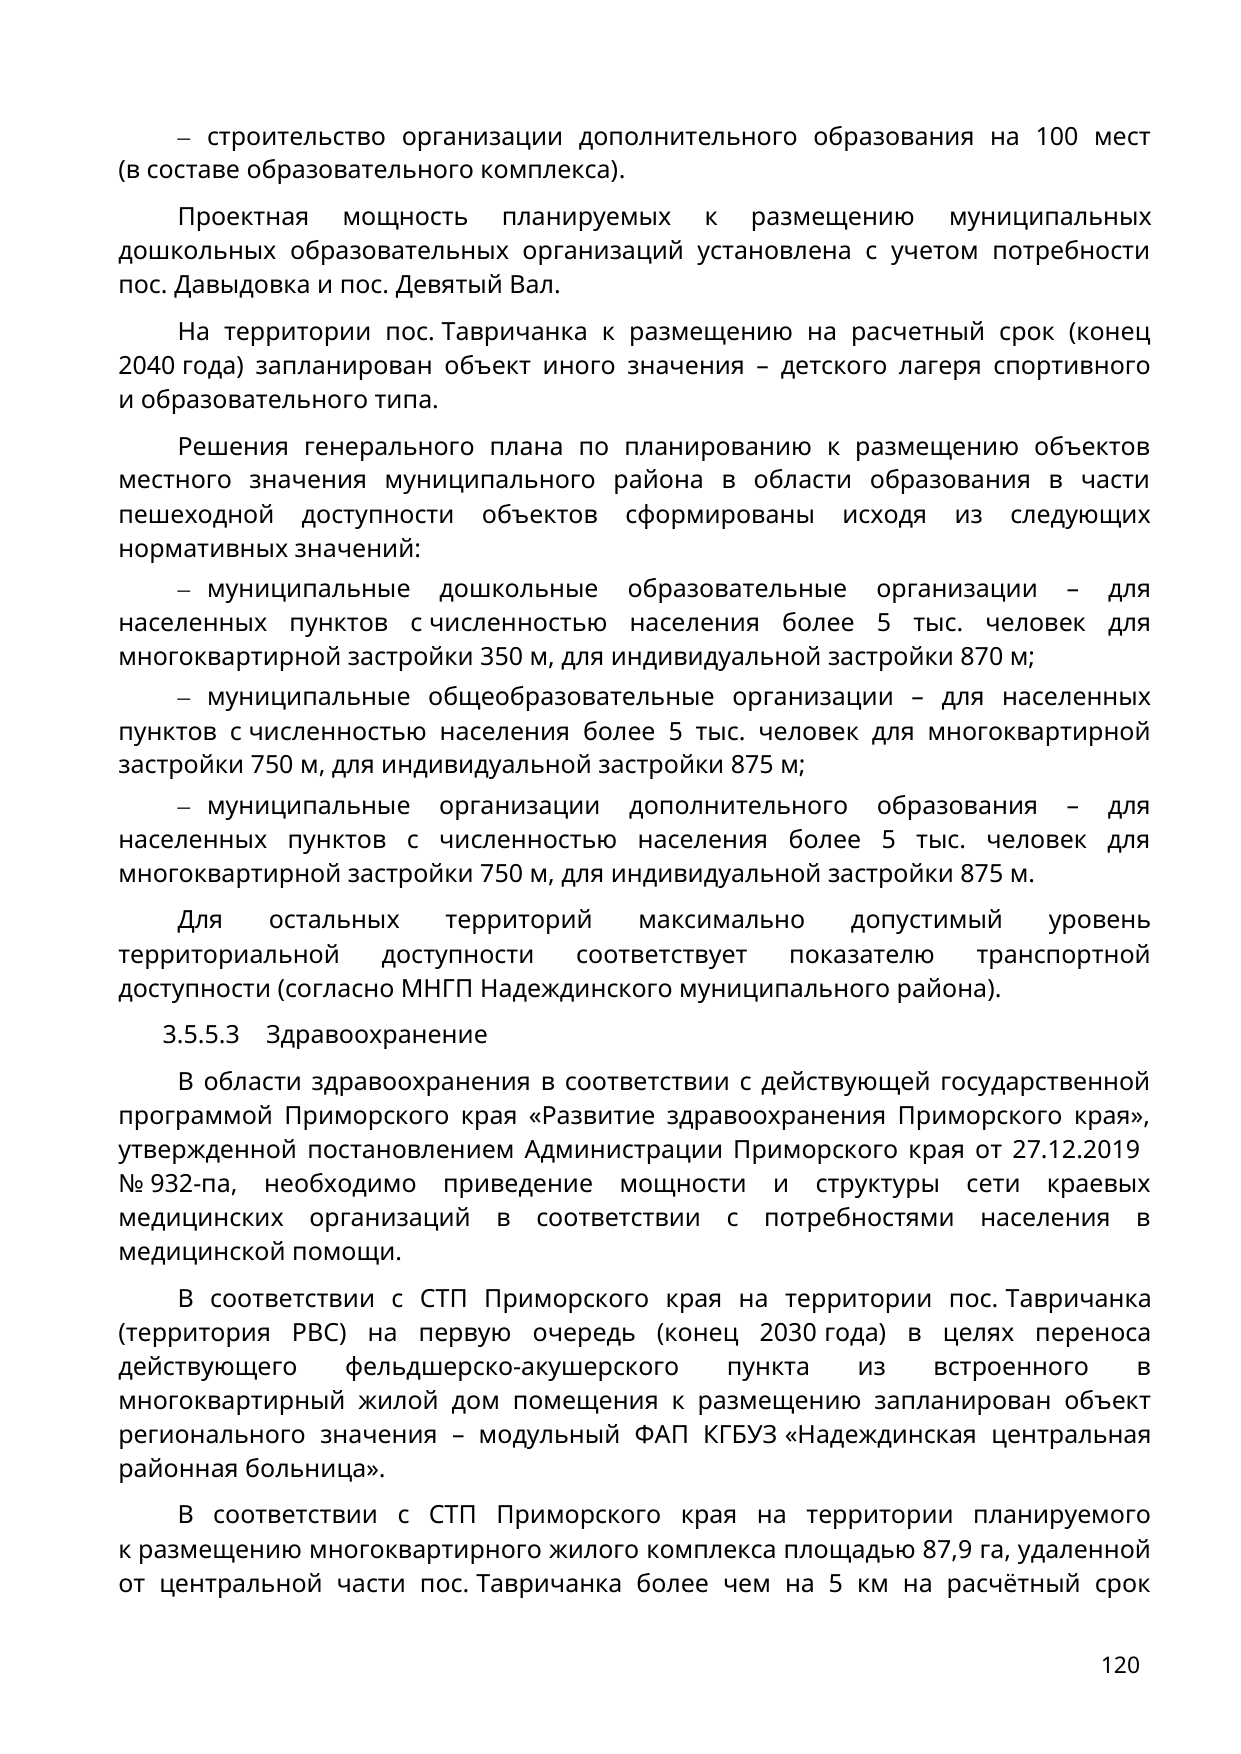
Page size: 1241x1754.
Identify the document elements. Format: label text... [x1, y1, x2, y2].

subtitle Здравоохранение [162, 1017, 1152, 1051]
text В соответствии с СТП Приморского края на территории пос. Тавричанка (территория РВС) на первую очередь (конец 2030 года) в целях переноса действующего фельдшерско-акушерского пункта из встроенного в многоквартирный жилой дом помещения к размещению запланирован объект регионального значения – модульный ФАП КГБУЗ «Надеждинская центральная районная больница». [118, 1280, 1152, 1485]
text В области здравоохранения в соответствии с действующей государственной программой Приморского края «Развитие здравоохранения Приморского края», утвержденной постановлением Администрации Приморского края от 27.12.2019 № 932-па, необходимо приведение мощности и структуры сети краевых медицинских организаций в соответствии с потребностями населения в медицинской помощи. [118, 1063, 1152, 1268]
list муниципальные организации дополнительного образования – для населенных пунктов с численностью населения более 5 тыс. человек для многоквартирной застройки 750 м, для индивидуальной застройки 875 м. [118, 787, 1152, 890]
list муниципальные дошкольные образовательные организации – для населенных пунктов с численностью населения более 5 тыс. человек для многоквартирной застройки 350 м, для индивидуальной застройки 870 м; [118, 571, 1152, 673]
text Решения генерального плана по планированию к размещению объектов местного значения муниципального района в области образования в части пешеходной доступности объектов сформированы исходя из следующих нормативных значений: [118, 428, 1152, 564]
list строительство организации дополнительного образования на 100 мест (в составе образовательного комплекса). [118, 118, 1152, 186]
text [118, 1497, 1152, 1599]
text Проектная мощность планируемых к размещению муниципальных дошкольных образовательных организаций установлена с учетом потребности пос. Давыдовка и пос. Девятый Вал. [118, 199, 1152, 301]
list муниципальные общеобразовательные организации – для населенных пунктов с численностью населения более 5 тыс. человек для многоквартирной застройки 750 м, для индивидуальной застройки 875 м; [118, 679, 1152, 781]
text На территории пос. Тавричанка к размещению на расчетный срок (конец 2040 года) запланирован объект иного значения – детского лагеря спортивного и образовательного типа. [118, 313, 1152, 416]
text Для остальных территорий максимально допустимый уровень территориальной доступности соответствует показателю транспортной доступности (согласно МНГП Надеждинского муниципального района). [118, 902, 1152, 1004]
